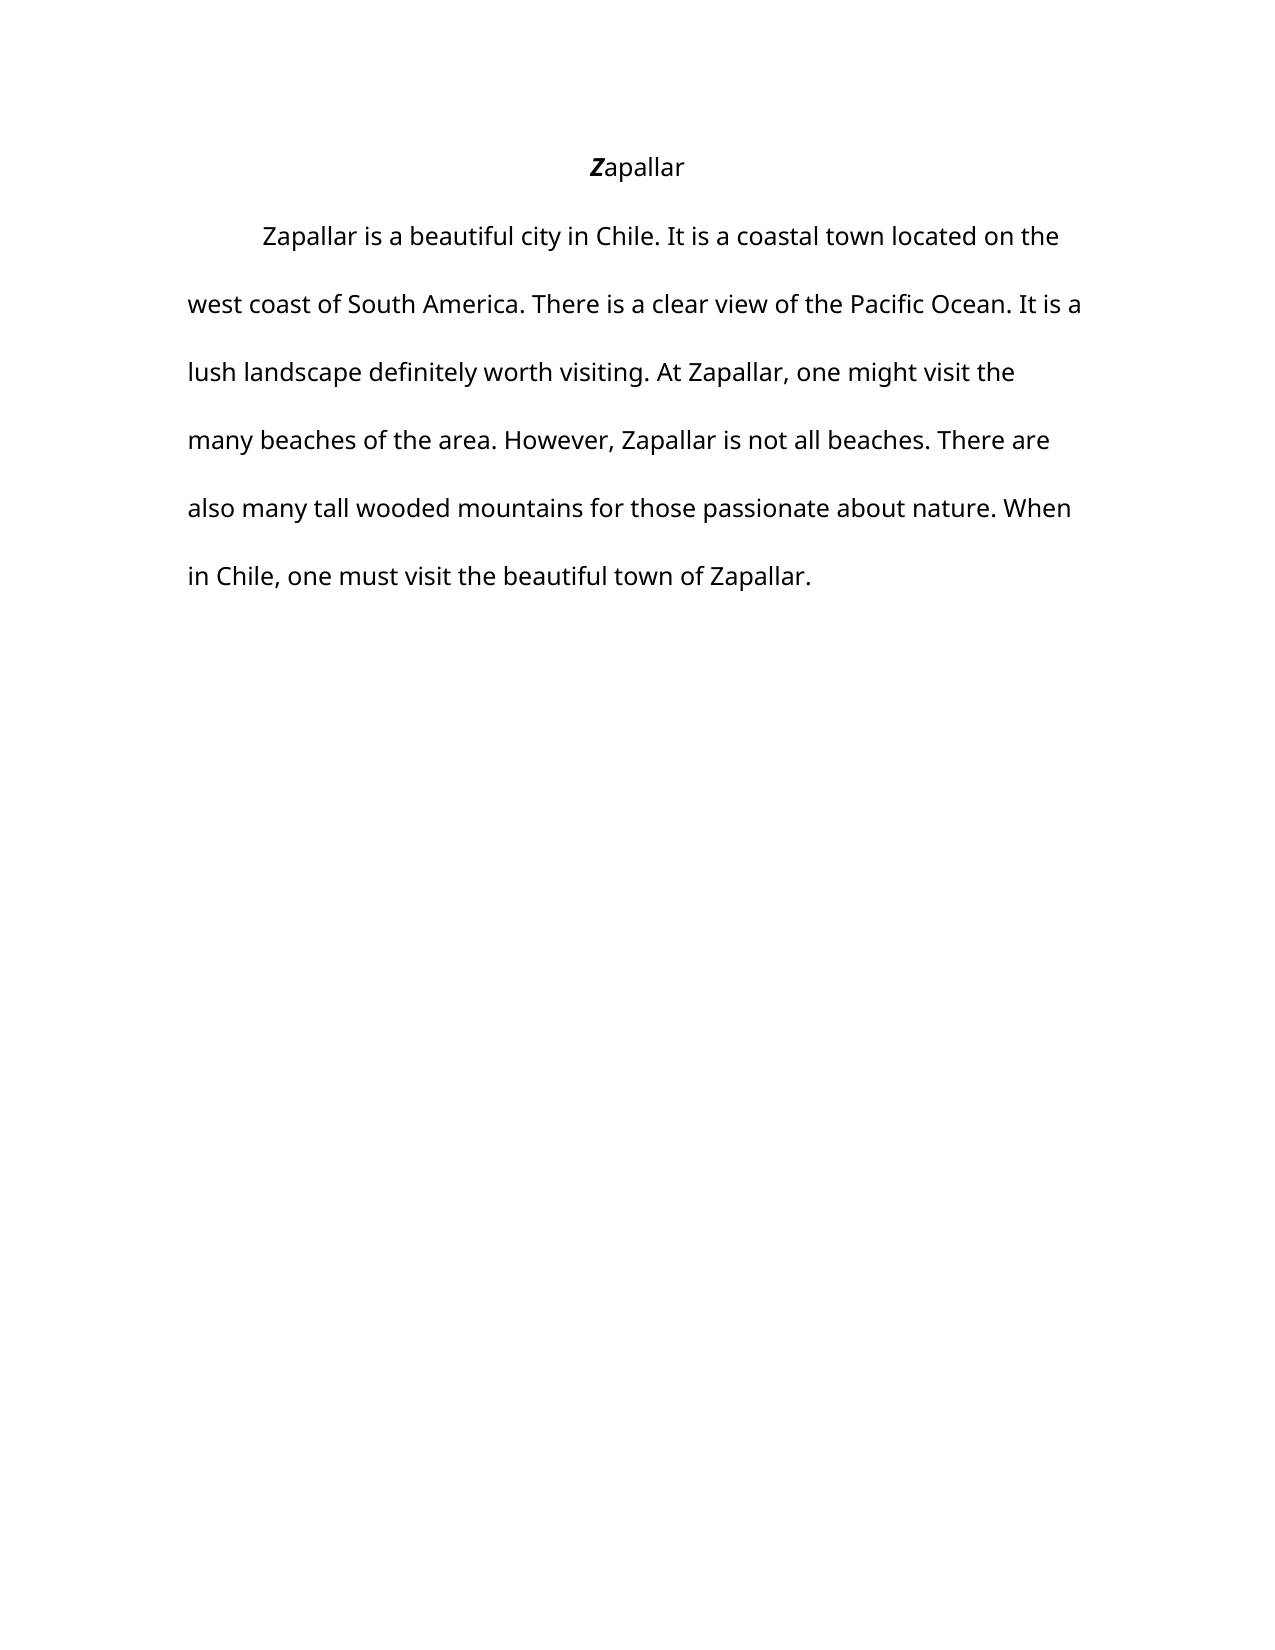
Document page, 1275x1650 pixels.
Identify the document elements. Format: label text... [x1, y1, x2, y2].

text Zapallar is a beautiful city in Chile. It is a coastal town located on the west coast of South America. There is a clear view of the Pacific Ocean. It is a lush landscape definitely worth visiting. At Zapallar, one might visit the many beaches of the area. However, Zapallar is not all beaches. There are also many tall wooded mountains for those passionate about nature. When in Chile, one must visit the beautiful town of Zapallar. [187, 218, 1087, 593]
text Zapallar [187, 150, 1087, 184]
